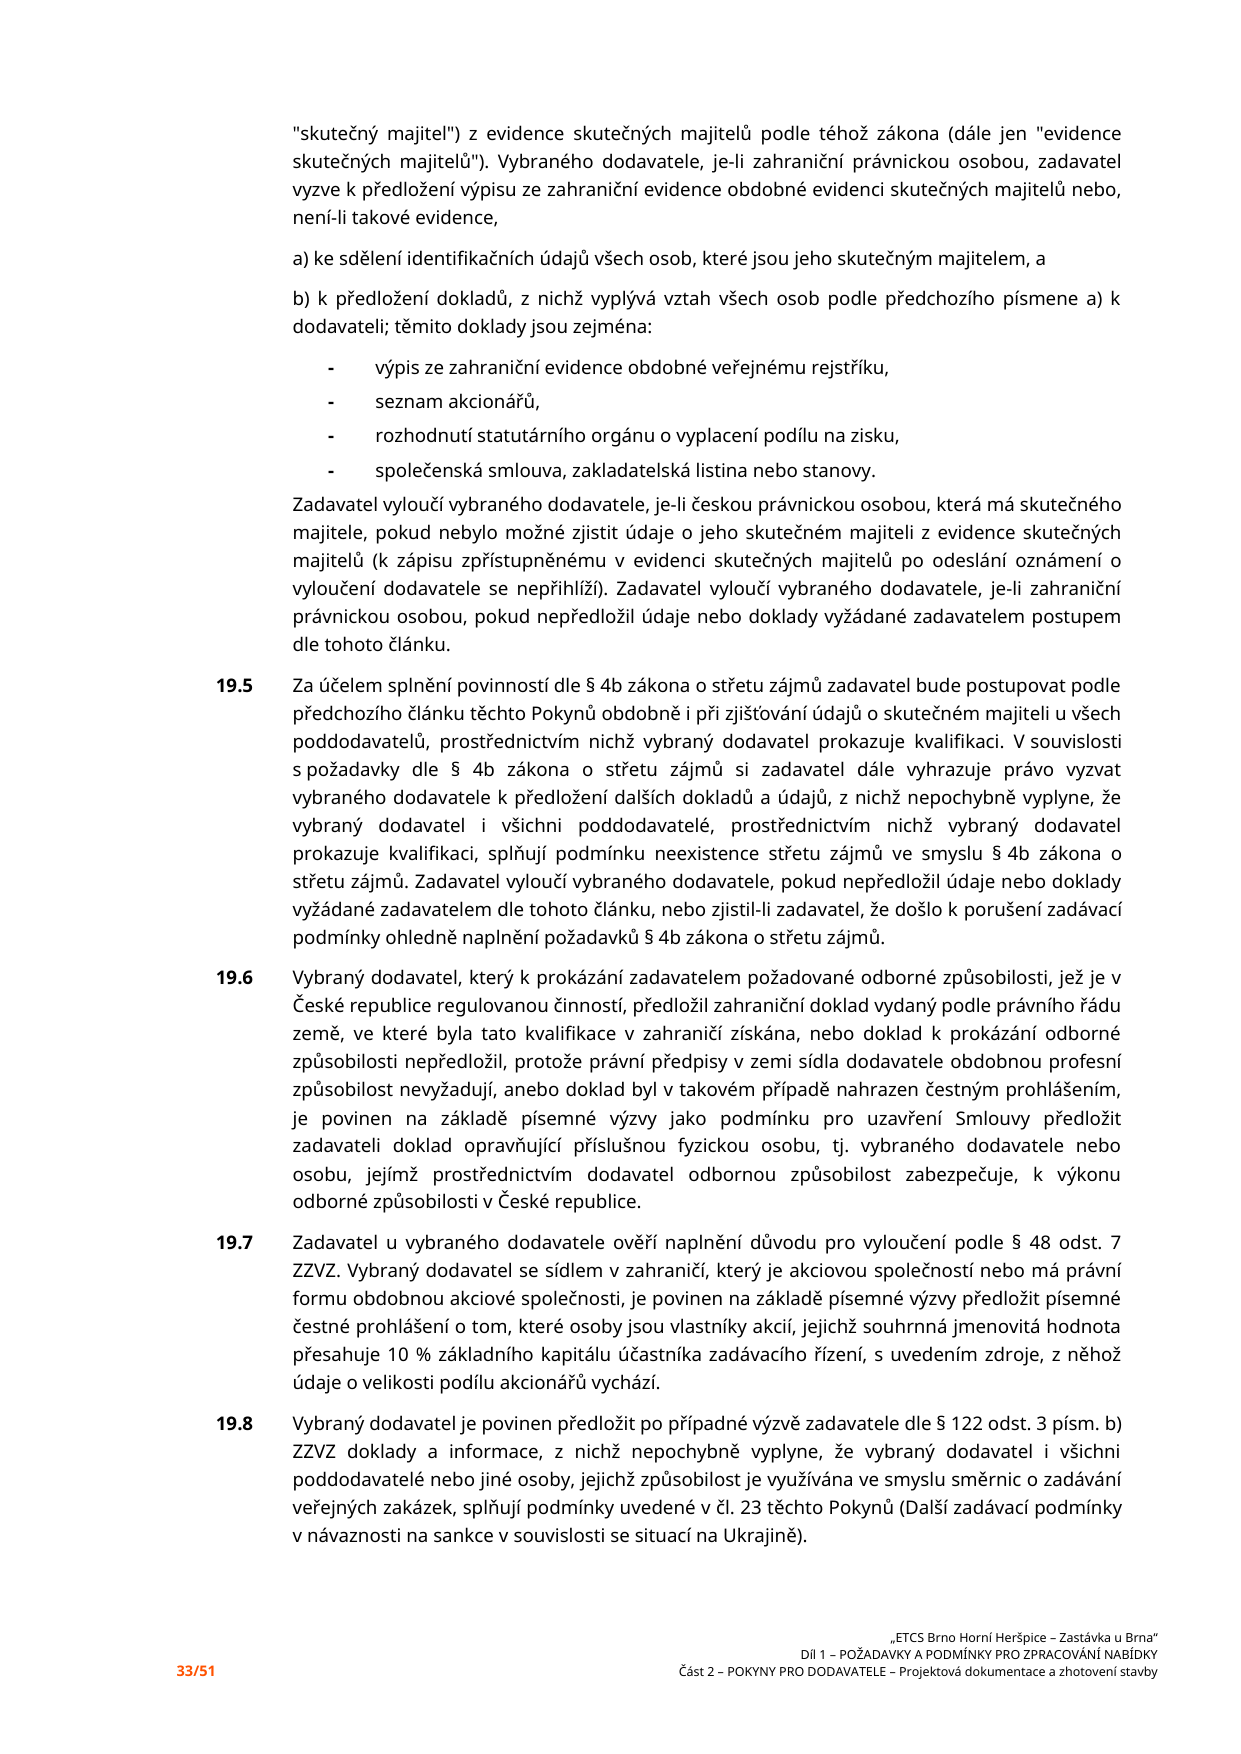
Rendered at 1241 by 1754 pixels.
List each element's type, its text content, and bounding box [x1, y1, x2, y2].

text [216, 121, 1122, 230]
text rozhodnutí statutárního orgánu o vyplacení podílu na zisku, [328, 423, 1122, 448]
text společenská smlouva, zakladatelská listina nebo stanovy. [328, 457, 1122, 483]
text Vybraný dodavatel, který k prokázání zadavatelem požadované odborné způsobilosti, jež je v České republice regulovanou činností, předložil zahraniční doklad vydaný podle právního řádu země, ve které byla tato kvalifikace v zahraničí získána, nebo doklad k prokázání odborné způsobilosti nepředložil, protože právní předpisy v zemi sídla dodavatele obdobnou profesní způsobilost nevyžadují, anebo doklad byl v takovém případě nahrazen čestným prohlášením, je povinen na základě písemné výzvy jako podmínku pro uzavření Smlouvy předložit zadavateli doklad opravňující příslušnou fyzickou osobu, tj. vybraného dodavatele nebo osobu, jejímž prostřednictvím dodavatel odbornou způsobilost zabezpečuje, k výkonu odborné způsobilosti v České republice. [216, 965, 1122, 1214]
text b) k předložení dokladů, z nichž vyplývá vztah všech osob podle předchozího písmene a) k dodavateli; těmito doklady jsou zejména: [292, 286, 1122, 339]
text a) ke sdělení identifikačních údajů všech osob, které jsou jeho skutečným majitelem, a [292, 245, 1122, 271]
text seznam akcionářů, [328, 388, 1122, 414]
text výpis ze zahraniční evidence obdobné veřejnému rejstříku, [328, 354, 1122, 380]
text Zadavatel u vybraného dodavatele ověří naplnění důvodu pro vyloučení podle § 48 odst. 7 ZZVZ. Vybraný dodavatel se sídlem v zahraničí, který je akciovou společností nebo má právní formu obdobnou akciové společnosti, je povinen na základě písemné výzvy předložit písemné čestné prohlášení o tom, které osoby jsou vlastníky akcií, jejichž souhrnná jmenovitá hodnota přesahuje 10 % základního kapitálu účastníka zadávacího řízení, s uvedením zdroje, z něhož údaje o velikosti podílu akcionářů vychází. [216, 1229, 1122, 1395]
text Vybraný dodavatel je povinen předložit po případné výzvě zadavatele dle § 122 odst. 3 písm. b) ZZVZ doklady a informace, z nichž nepochybně vyplyne, že vybraný dodavatel i všichni poddodavatelé nebo jiné osoby, jejichž způsobilost je využívána ve smyslu směrnic o zadávání veřejných zakázek, splňují podmínky uvedené v čl. 23 těchto Pokynů (Další zadávací podmínky v návaznosti na sankce v souvislosti se situací na Ukrajině). [216, 1410, 1122, 1548]
list Zadavatel vyloučí vybraného dodavatele, je-li českou právnickou osobou, která má skutečného majitele, pokud nebylo možné zjistit údaje o jeho skutečném majiteli z evidence skutečných majitelů (k zápisu zpřístupněnému v evidenci skutečných majitelů po odeslání oznámení o vyloučení dodavatele se nepřihlíží). Zadavatel vyloučí vybraného dodavatele, je-li zahraniční právnickou osobou, pokud nepředložil údaje nebo doklady vyžádané zadavatelem postupem dle tohoto článku. [292, 491, 1122, 657]
text Za účelem splnění povinností dle § 4b zákona o střetu zájmů zadavatel bude postupovat podle předchozího článku těchto Pokynů obdobně i při zjišťování údajů o skutečném majiteli u všech poddodavatelů, prostřednictvím nichž vybraný dodavatel prokazuje kvalifikaci. V souvislosti s požadavky dle § 4b zákona o střetu zájmů si zadavatel dále vyhrazuje právo vyzvat vybraného dodavatele k předložení dalších dokladů a údajů, z nichž nepochybně vyplyne, že vybraný dodavatel i všichni poddodavatelé, prostřednictvím nichž vybraný dodavatel prokazuje kvalifikaci, splňují podmínku neexistence střetu zájmů ve smyslu § 4b zákona o střetu zájmů. Zadavatel vyloučí vybraného dodavatele, pokud nepředložil údaje nebo doklady vyžádané zadavatelem dle tohoto článku, nebo zjistil-li zadavatel, že došlo k porušení zadávací podmínky ohledně naplnění požadavků § 4b zákona o střetu zájmů. [216, 672, 1122, 950]
